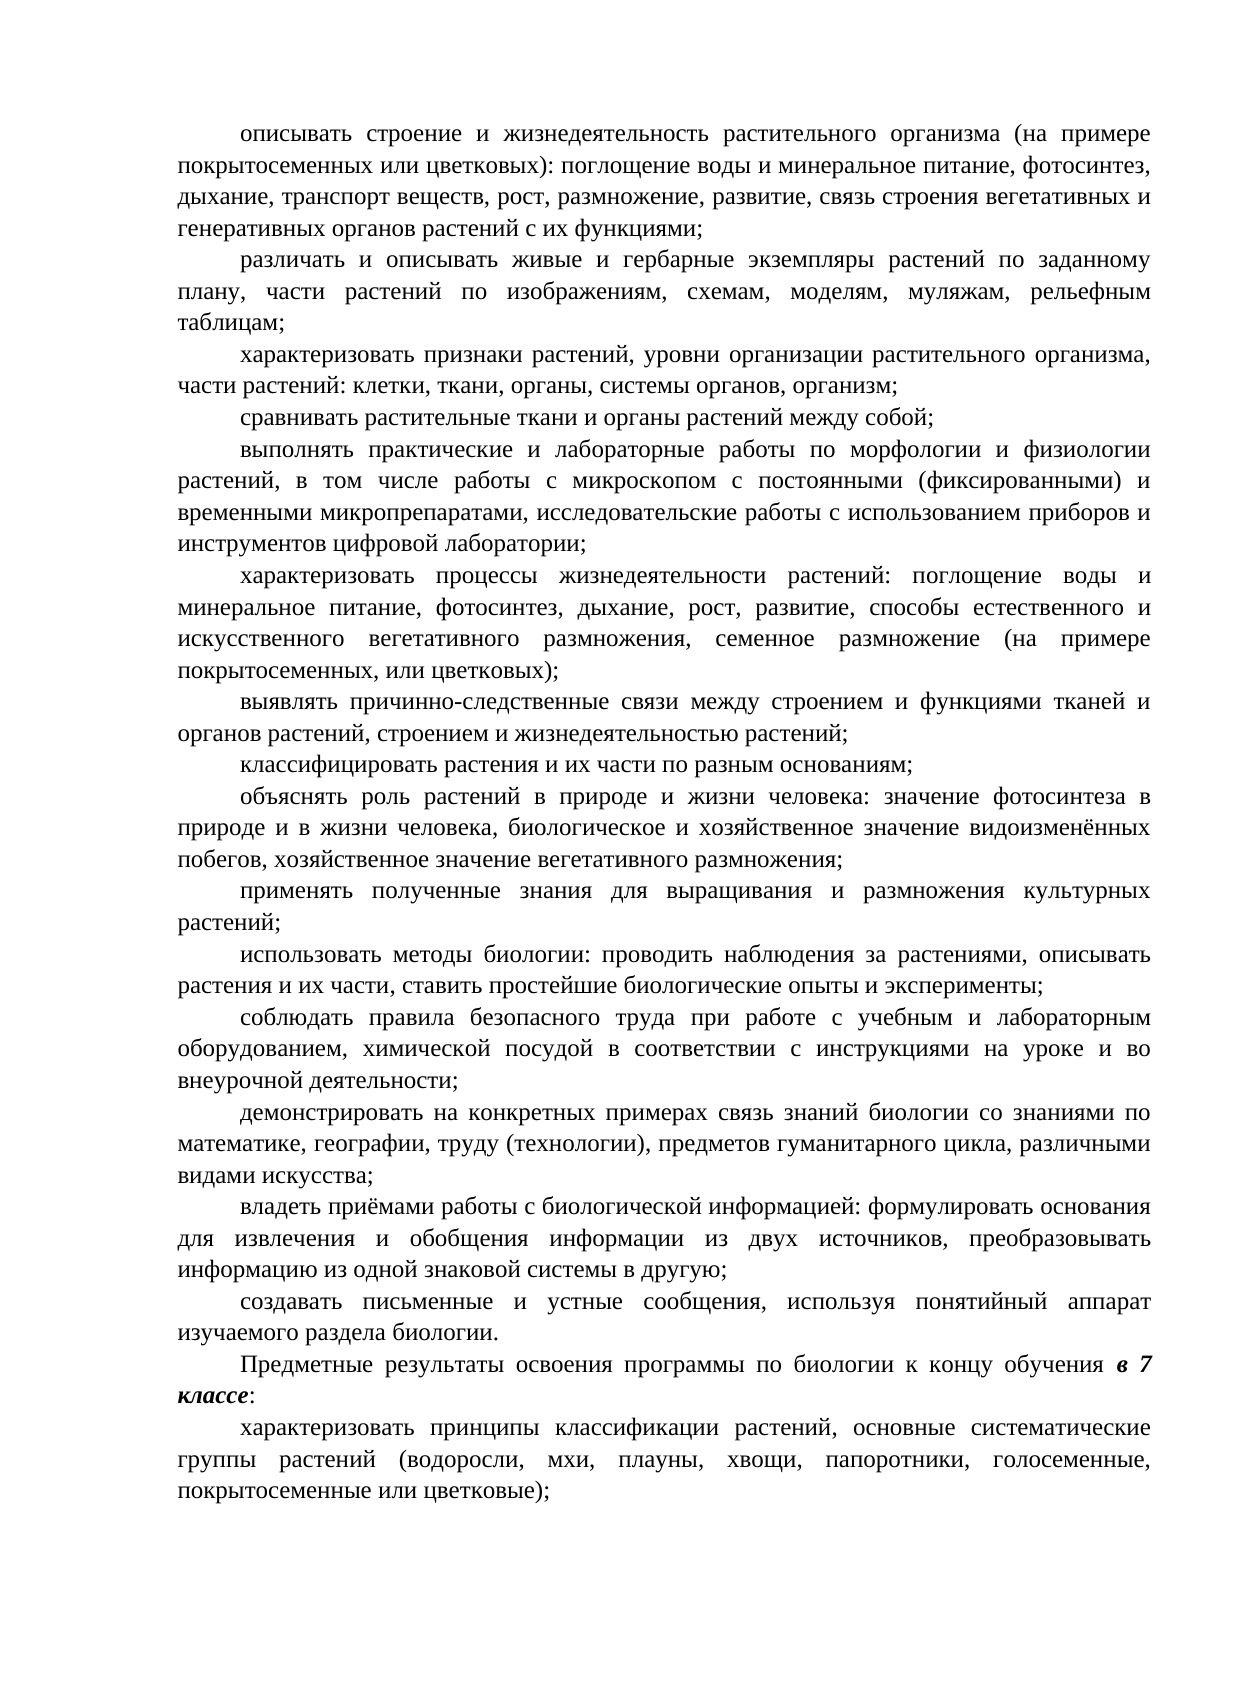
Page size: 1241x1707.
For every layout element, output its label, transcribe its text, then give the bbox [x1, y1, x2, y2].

text использовать методы биологии: проводить наблюдения за растениями, описывать растения и их части, ставить простейшие биологические опыты и эксперименты; [177, 939, 1152, 999]
text выявлять причинно-следственные связи между строением и функциями тканей и органов растений, строением и жизнедеятельностью растений; [177, 686, 1152, 747]
text применять полученные знания для выращивания и размножения культурных растений; [177, 876, 1152, 936]
text владеть приёмами работы с биологической информацией: формулировать основания для извлечения и обобщения информации из двух источников, преобразовывать информацию из одной знаковой системы в другую; [177, 1191, 1152, 1283]
text характеризовать принципы классификации растений, основные систематические группы растений (водоросли, мхи, плауны, хвощи, папоротники, голосеменные, покрытосеменные или цветковые); [177, 1412, 1152, 1504]
text описывать строение и жизнедеятельность растительного организма (на примере покрытосеменных или цветковых): поглощение воды и минеральное питание, фотосинтез, дыхание, транспорт веществ, рост, размножение, развитие, связь строения вегетативных и генеративных органов растений с их функциями; [177, 118, 1152, 242]
text выполнять практические и лабораторные работы по морфологии и физиологии растений, в том числе работы с микроскопом с постоянными (фиксированными) и временными микропрепаратами, исследовательские работы с использованием приборов и инструментов цифровой лаборатории; [177, 434, 1152, 557]
text создавать письменные и устные сообщения, используя понятийный аппарат изучаемого раздела биологии. [177, 1286, 1152, 1346]
text объяснять роль растений в природе и жизни человека: значение фотосинтеза в природе и в жизни человека, биологическое и хозяйственное значение видоизменённых побегов, хозяйственное значение вегетативного размножения; [177, 781, 1152, 873]
text демонстрировать на конкретных примерах связь знаний биологии со знаниями по математике, географии, труду (технологии), предметов гуманитарного цикла, различными видами искусства; [177, 1097, 1152, 1188]
text различать и описывать живые и гербарные экземпляры растений по заданному плану, части растений по изображениям, схемам, моделям, муляжам, рельефным таблицам; [177, 244, 1152, 336]
text характеризовать процессы жизнедеятельности растений: поглощение воды и минеральное питание, фотосинтез, дыхание, рост, развитие, способы естественного и искусственного вегетативного размножения, семенное размножение (на примере покрытосеменных, или цветковых); [177, 560, 1152, 683]
text сравнивать растительные ткани и органы растений между собой; [177, 402, 1152, 431]
text соблюдать правила безопасного труда при работе с учебным и лабораторным оборудованием, химической посудой в соответствии с инструкциями на уроке и во внеурочной деятельности; [177, 1002, 1152, 1094]
text Предметные результаты освоения программы по биологии к концу обучения в 7 классе: [177, 1349, 1152, 1409]
text классифицировать растения и их части по разным основаниям; [177, 749, 1152, 778]
text характеризовать признаки растений, уровни организации растительного организма, части растений: клетки, ткани, органы, системы органов, организм; [177, 339, 1152, 399]
